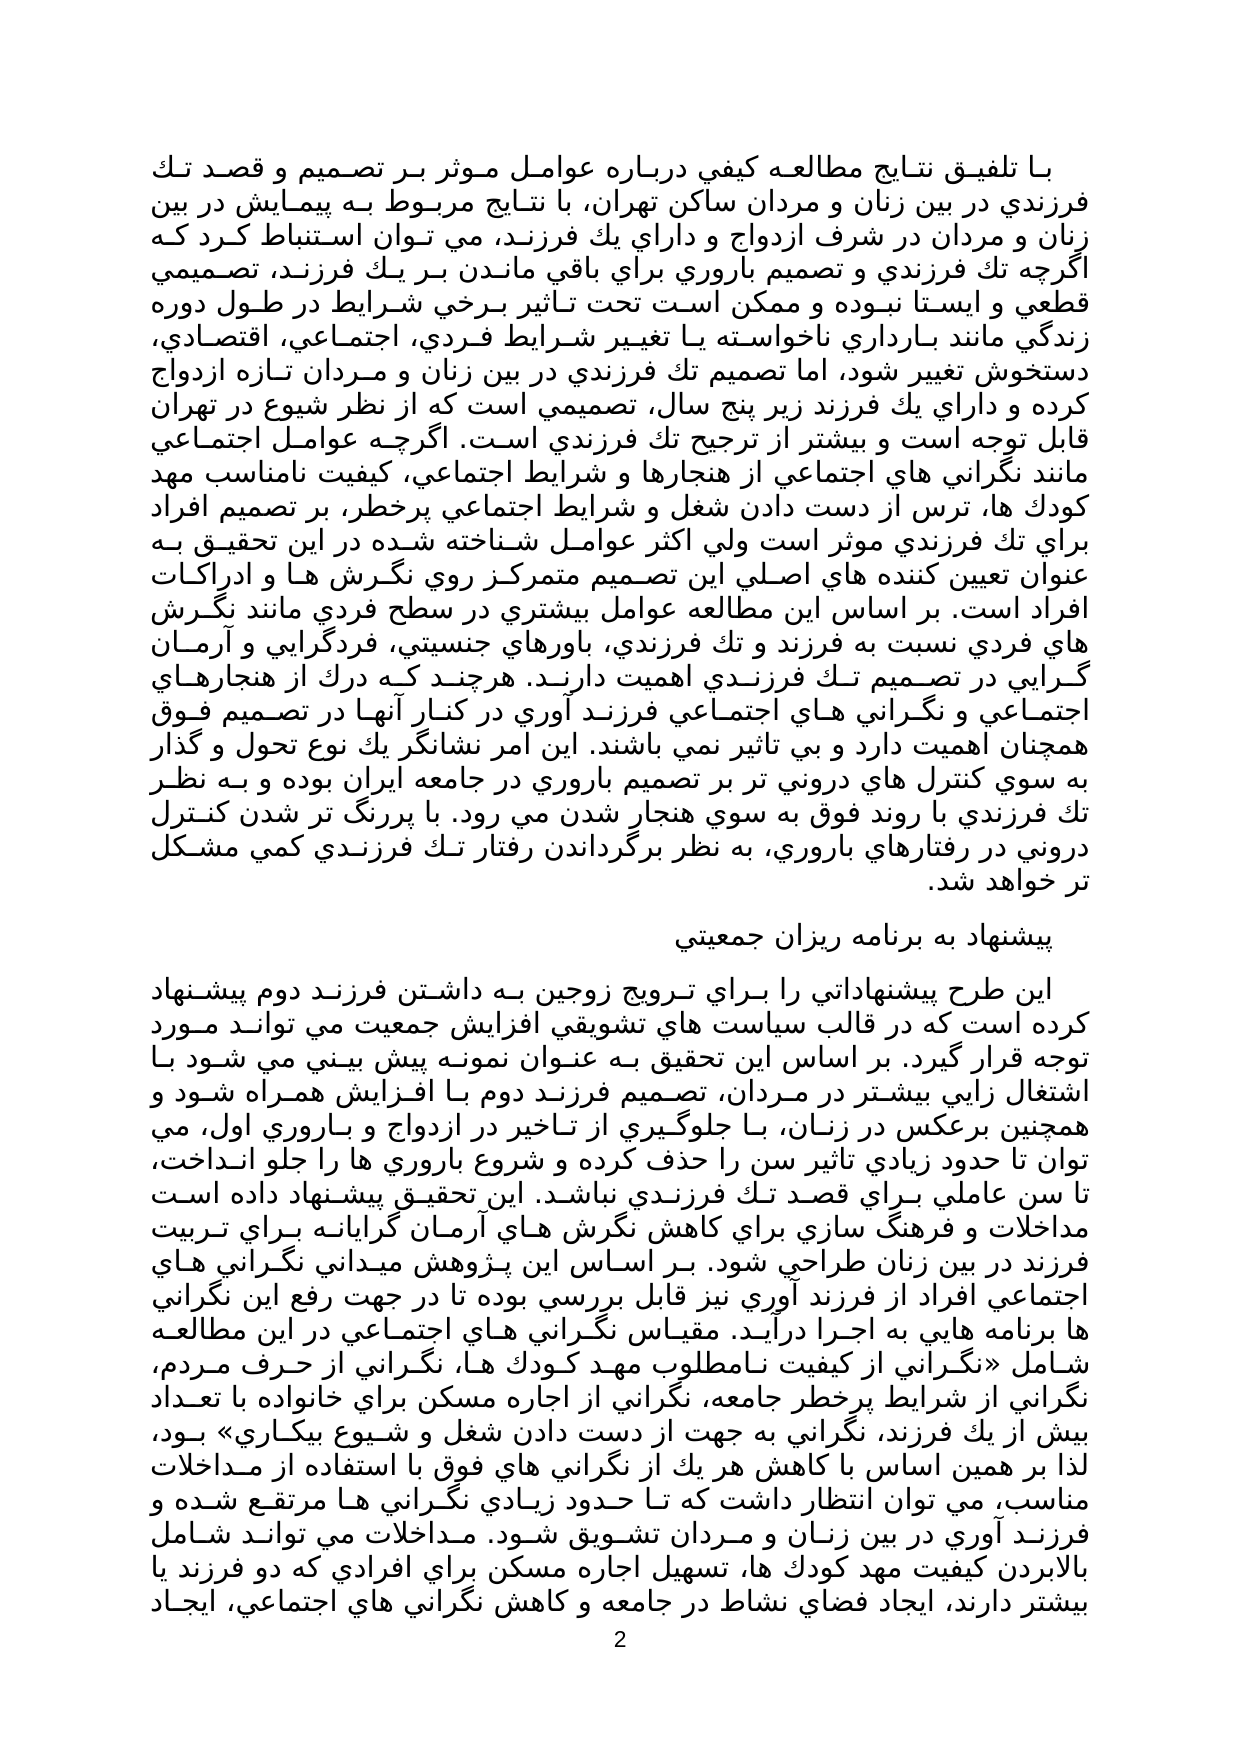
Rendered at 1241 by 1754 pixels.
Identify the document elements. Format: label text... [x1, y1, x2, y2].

text پيشنهاد به برنامه ريزان جمعيتي [150, 918, 1090, 952]
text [150, 973, 1090, 1618]
text با تلفيق نتايج مطالعه كيفي درباره عوامل موثر بر تصميم و قصد تك فرزندي در بين زنان و مردان ساكن تهران، با نتايج مربوط به پيمايش در بين زنان و مردان در شرف ازدواج و داراي يك فرزند، مي توان استنباط كرد كه اگرچه تك فرزندي و تصميم باروري براي باقي ماندن بر يك فرزند، تصميمي قطعي و ايستا نبوده و ممكن است تحت تاثير برخي شرايط در طول دوره زندگي مانند بارداري ناخواسته يا تغيير شرايط فردي، اجتماعي، اقتصادي، دستخوش تغيير شود، اما تصميم تك فرزندي در بين زنان و مردان تازه ازدواج كرده و داراي يك فرزند زير پنج سال، تصميمي است كه از نظر شيوع در تهران قابل توجه است و بيشتر از ترجيح تك فرزندي است. اگرچه عوامل اجتماعي مانند نگراني هاي اجتماعي از هنجارها و شرايط اجتماعي، كيفيت نامناسب مهد كودك ها، ترس از دست دادن شغل و شرايط اجتماعي پرخطر، بر تصميم افراد براي تك فرزندي موثر است ولي اكثر عوامل شناخته شده در اين تحقيق به عنوان تعيين كننده هاي اصلي اين تصميم متمركز روي نگرش ها و ادراكات افراد است. بر اساس اين مطالعه عوامل بيشتري در سطح فردي مانند نگرش هاي فردي نسبت به فرزند و تك فرزندي، باورهاي جنسيتي، فردگرايي و آرمان گرايي در تصميم تك فرزندي اهميت دارند. هرچند كه درك از هنجارهاي اجتماعي و نگراني هاي اجتماعي فرزند آوري در كنار آنها در تصميم فوق همچنان اهميت دارد و بي تاثير نمي باشند. اين امر نشانگر يك نوع تحول و گذار به سوي كنترل هاي دروني تر بر تصميم باروري در جامعه ايران بوده و به نظر تك فرزندي با روند فوق به سوي هنجار شدن مي رود. با پررنگ تر شدن كنترل دروني در رفتارهاي باروري، به نظر برگرداندن رفتار تك فرزندي كمي مشكل تر خواهد شد. [150, 150, 1090, 897]
